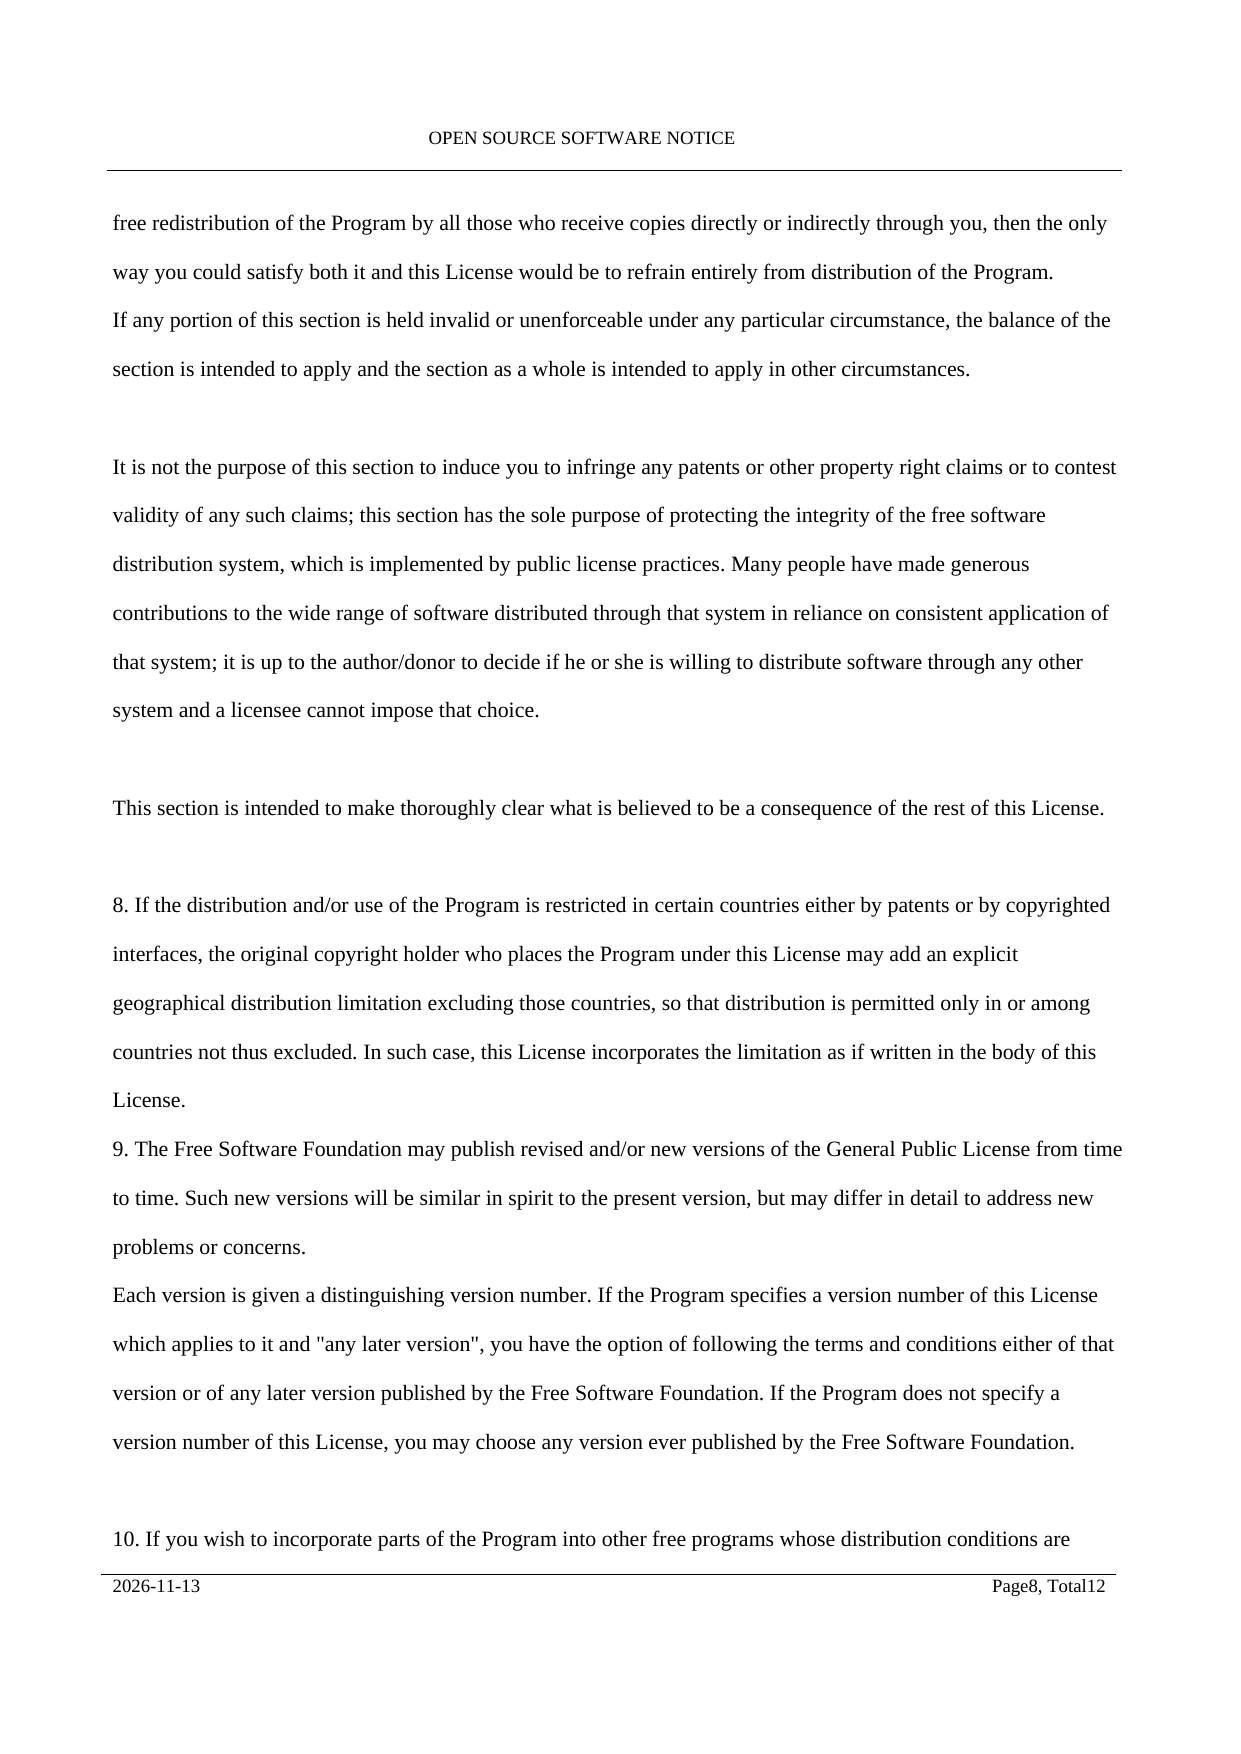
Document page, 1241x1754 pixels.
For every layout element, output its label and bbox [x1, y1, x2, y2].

text [112, 206, 1128, 1555]
